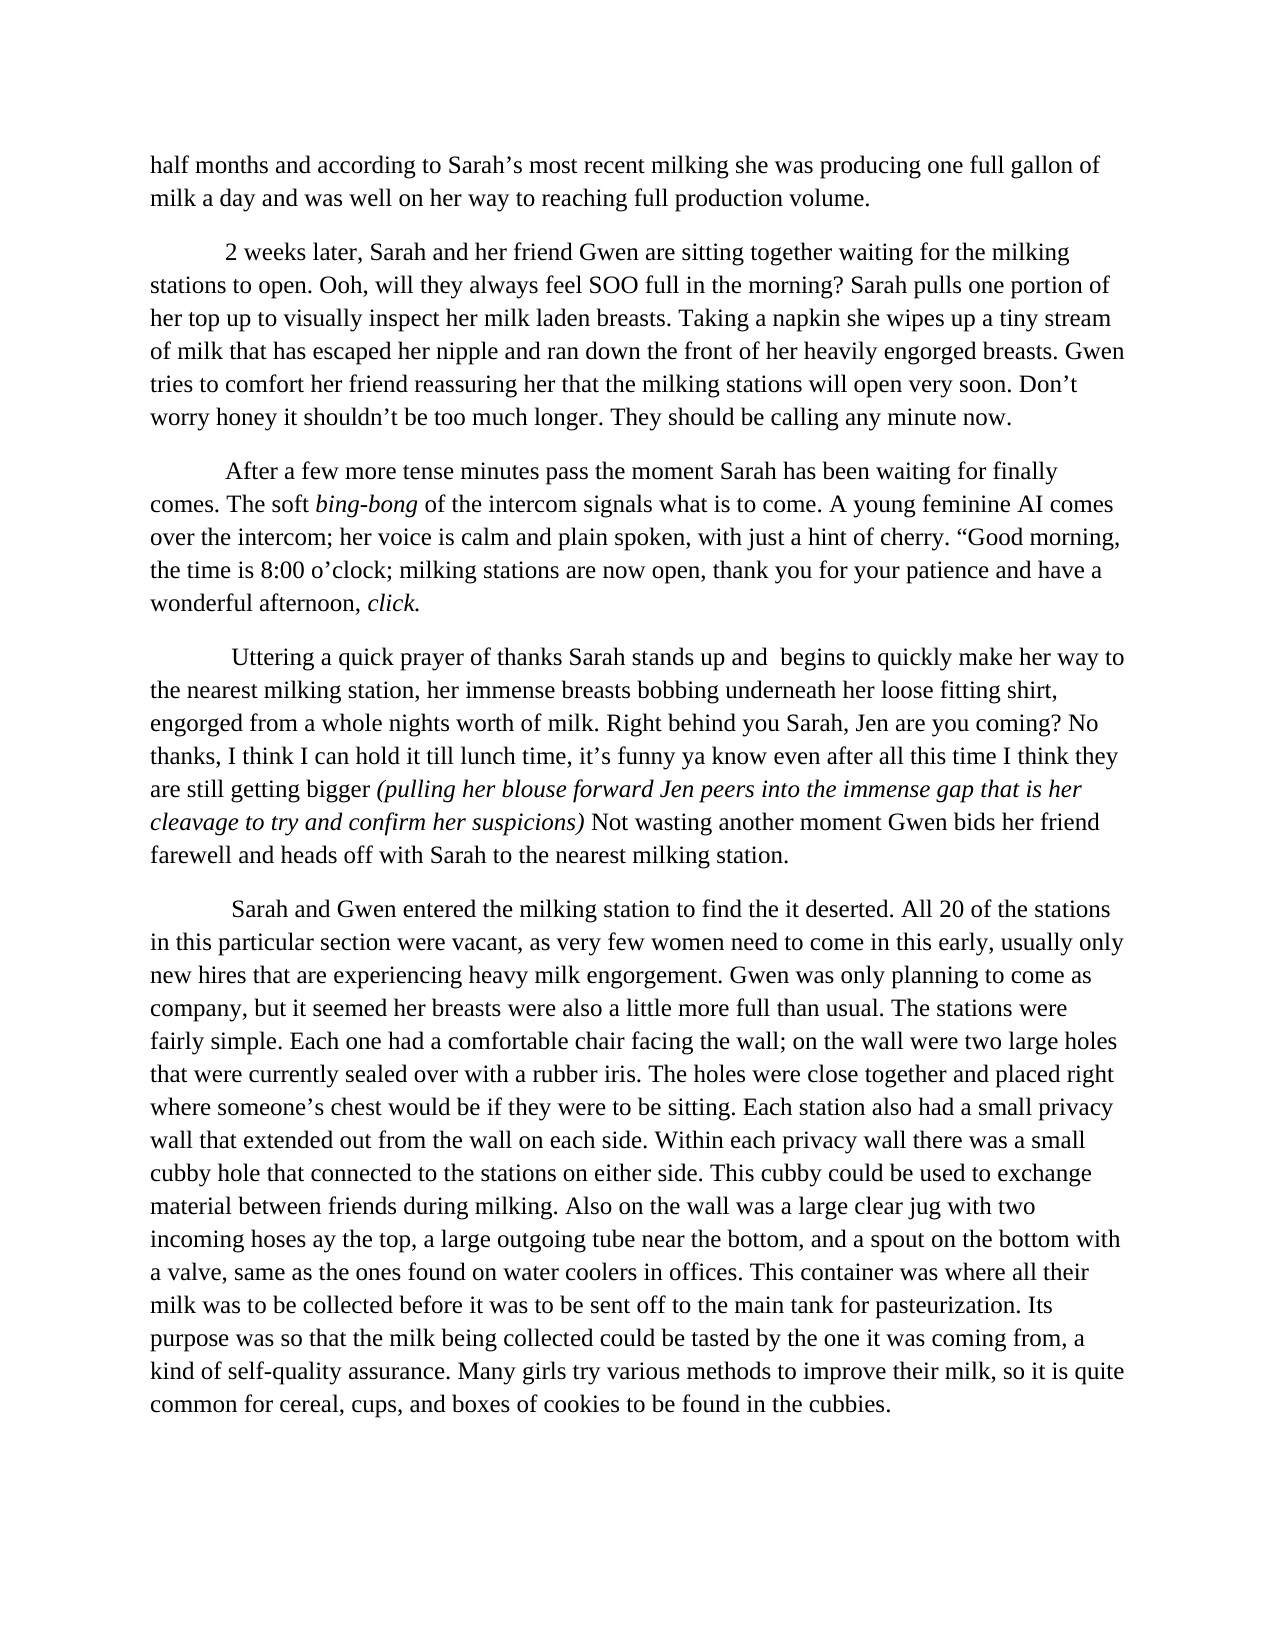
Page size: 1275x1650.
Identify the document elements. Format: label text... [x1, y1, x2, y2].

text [150, 150, 1125, 212]
text Sarah and Gwen entered the milking station to find the it deserted. All 20 of the stations in this particular section were vacant, as very few women need to come in this early, usually only new hires that are experiencing heavy milk engorgement. Gwen was only planning to come as company, but it seemed her breasts were also a little more full than usual. The stations were fairly simple. Each one had a comfortable chair facing the wall; on the wall were two large holes that were currently sealed over with a rubber iris. The holes were close together and placed right where someone’s chest would be if they were to be sitting. Each station also had a small privacy wall that extended out from the wall on each side. Within each privacy wall there was a small cubby hole that connected to the stations on either side. This cubby could be used to exchange material between friends during milking. Also on the wall was a large clear jug with two incoming hoses ay the top, a large outgoing tube near the bottom, and a spout on the bottom with a valve, same as the ones found on water coolers in offices. This container was where all their milk was to be collected before it was to be sent off to the main tank for pasteurization. Its purpose was so that the milk being collected could be tasted by the one it was coming from, a kind of self-quality assurance. Many girls try various methods to improve their milk, so it is quite common for cereal, cups, and boxes of cookies to be found in the cubbies. [150, 894, 1125, 1418]
text After a few more tense minutes pass the moment Sarah has been waiting for finally comes. The soft bing-bong of the intercom signals what is to come. A young feminine AI comes over the intercom; her voice is calm and plain spoken, with just a hint of cherry. “Good morning, the time is 8:00 o’clock; milking stations are now open, thank you for your patience and have a wonderful afternoon, click. [150, 456, 1125, 617]
text 2 weeks later, Sarah and her friend Gwen are sitting together waiting for the milking stations to open. Ooh, will they always feel SOO full in the morning? Sarah pulls one portion of her top up to visually inspect her milk laden breasts. Taking a napkin she wipes up a tiny stream of milk that has escaped her nipple and ran down the front of her heavily engorged breasts. Gwen tries to comfort her friend reassuring her that the milking stations will open very soon. Don’t worry honey it shouldn’t be too much longer. They should be calling any minute now. [150, 237, 1125, 431]
text Uttering a quick prayer of thanks Sarah stands up and begins to quickly make her way to the nearest milking station, her immense breasts bobbing underneath her loose fitting shirt, engorged from a whole nights worth of milk. Right behind you Sarah, Jen are you coming? No thanks, I think I can hold it till lunch time, it’s funny ya know even after all this time I think they are still getting bigger (pulling her blouse forward Jen peers into the immense gap that is her cleavage to try and confirm her suspicions) Not wasting another moment Gwen bids her friend farewell and heads off with Sarah to the nearest milking station. [150, 642, 1125, 869]
